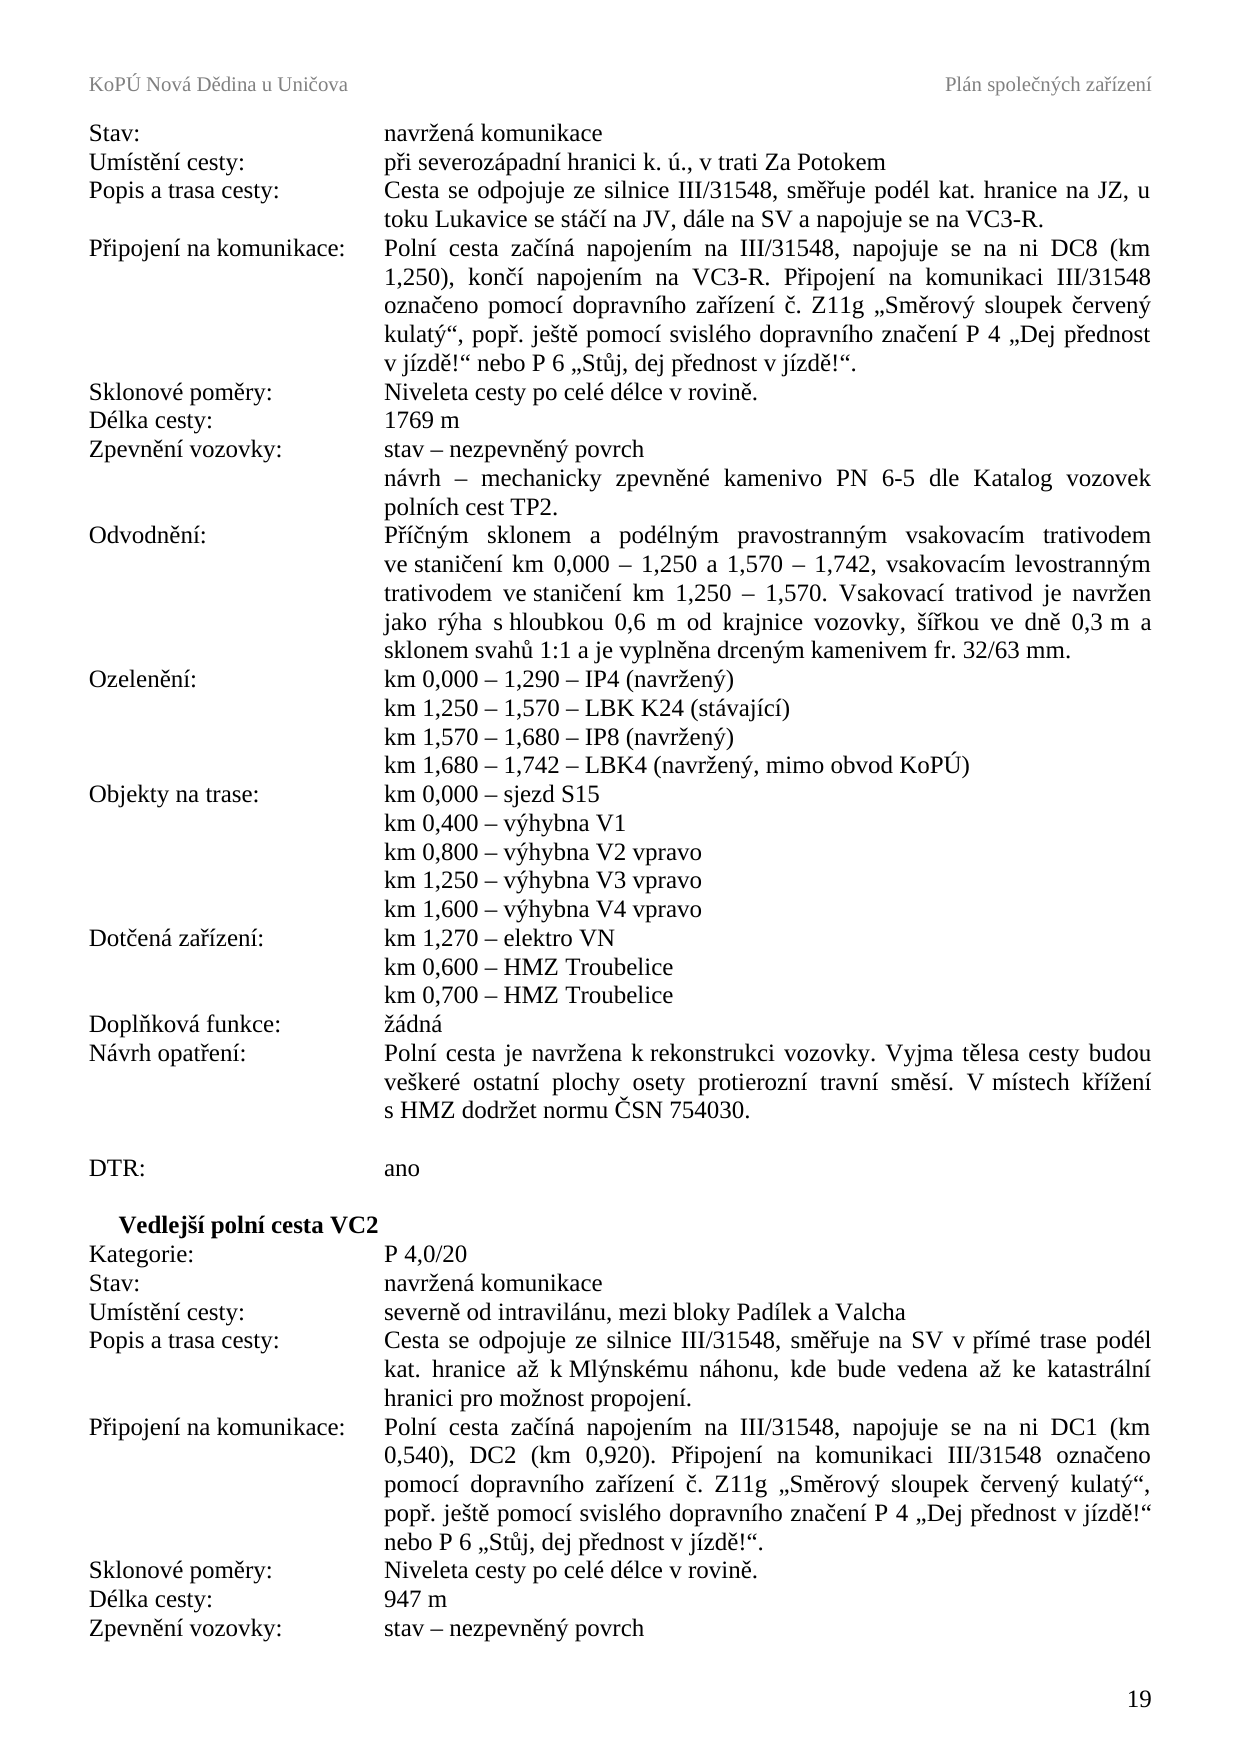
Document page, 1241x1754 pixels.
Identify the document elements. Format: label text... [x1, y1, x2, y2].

text km 0,800 – výhybna V2 vpravo [89, 837, 1152, 866]
text Sklonové poměry: Niveleta cesty po celé délce v rovině. [89, 1556, 1152, 1584]
text Návrh opatření: Polní cesta je navržena k rekonstrukci vozovky. Vyjma tělesa cesty budou veškeré ostatní plochy osety protierozní travní směsí. V místech křížení s HMZ dodržet normu ČSN 754030. [89, 1038, 1152, 1124]
text km 0,400 – výhybna V1 [89, 808, 1152, 837]
text Umístění cesty: při severozápadní hranici k. ú., v trati Za Potokem [89, 147, 1152, 176]
text návrh – mechanicky zpevněné kamenivo PN 6-5 dle Katalog vozovek polních cest TP2. [89, 463, 1152, 521]
text km 1,680 – 1,742 – LBK4 (navržený, mimo obvod KoPÚ) [89, 751, 1152, 779]
text Odvodnění: Příčným sklonem a podélným pravostranným vsakovacím trativodem ve staničení km 0,000 – 1,250 a 1,570 – 1,742, vsakovacím levostranným trativodem ve staničení km 1,250 – 1,570. Vsakovací trativod je navržen jako rýha s hloubkou 0,6 m od krajnice vozovky, šířkou ve dně 0,3 m a sklonem svahů 1:1 a je vyplněna drceným kamenivem fr. 32/63 mm. [89, 521, 1152, 664]
text DTR: ano [89, 1153, 1152, 1182]
text Délka cesty: 1769 m [89, 406, 1152, 434]
text km 1,600 – výhybna V4 vpravo [89, 894, 1152, 923]
text Popis a trasa cesty: Cesta se odpojuje ze silnice III/31548, směřuje na SV v přímé trase podél kat. hranice až k Mlýnskému náhonu, kde bude vedena až ke katastrální hranici pro možnost propojení. [89, 1326, 1152, 1412]
text km 1,570 – 1,680 – IP8 (navržený) [89, 722, 1152, 751]
text Zpevnění vozovky: stav – nezpevněný povrch [89, 434, 1152, 463]
text km 1,250 – výhybna V3 vpravo [89, 866, 1152, 894]
text km 0,600 – HMZ Troubelice [89, 952, 1152, 981]
text Sklonové poměry: Niveleta cesty po celé délce v rovině. [89, 377, 1152, 406]
text Popis a trasa cesty: Cesta se odpojuje ze silnice III/31548, směřuje podél kat. hranice na JZ, u toku Lukavice se stáčí na JV, dále na SV a napojuje se na VC3-R. [89, 176, 1152, 233]
text Ozelenění: km 0,000 – 1,290 – IP4 (navržený) [89, 664, 1152, 693]
text Vedlejší polní cesta VC2 [89, 1211, 1152, 1239]
text Kategorie: P 4,0/20 [89, 1239, 1152, 1268]
text Stav: navržená komunikace [89, 118, 1152, 147]
text Stav: navržená komunikace [89, 1268, 1152, 1297]
text Dotčená zařízení: km 1,270 – elektro VN [89, 923, 1152, 952]
text km 0,700 – HMZ Troubelice [89, 981, 1152, 1009]
text km 1,250 – 1,570 – LBK K24 (stávající) [89, 693, 1152, 722]
text Objekty na trase: km 0,000 – sjezd S15 [89, 779, 1152, 808]
text Doplňková funkce: žádná [89, 1009, 1152, 1038]
text Připojení na komunikace: Polní cesta začíná napojením na III/31548, napojuje se na ni DC8 (km 1,250), končí napojením na VC3-R. Připojení na komunikaci III/31548 označeno pomocí dopravního zařízení č. Z11g „Směrový sloupek červený kulatý“, popř. ještě pomocí svislého dopravního značení P 4 „Dej přednost v jízdě!“ nebo P 6 „Stůj, dej přednost v jízdě!“. [89, 233, 1152, 377]
text Zpevnění vozovky: stav – nezpevněný povrch [89, 1613, 1152, 1642]
text Připojení na komunikace: Polní cesta začíná napojením na III/31548, napojuje se na ni DC1 (km 0,540), DC2 (km 0,920). Připojení na komunikaci III/31548 označeno pomocí dopravního zařízení č. Z11g „Směrový sloupek červený kulatý“, popř. ještě pomocí svislého dopravního značení P 4 „Dej přednost v jízdě!“ nebo P 6 „Stůj, dej přednost v jízdě!“. [89, 1412, 1152, 1556]
text Délka cesty: 947 m [89, 1584, 1152, 1613]
text Umístění cesty: severně od intravilánu, mezi bloky Padílek a Valcha [89, 1297, 1152, 1326]
